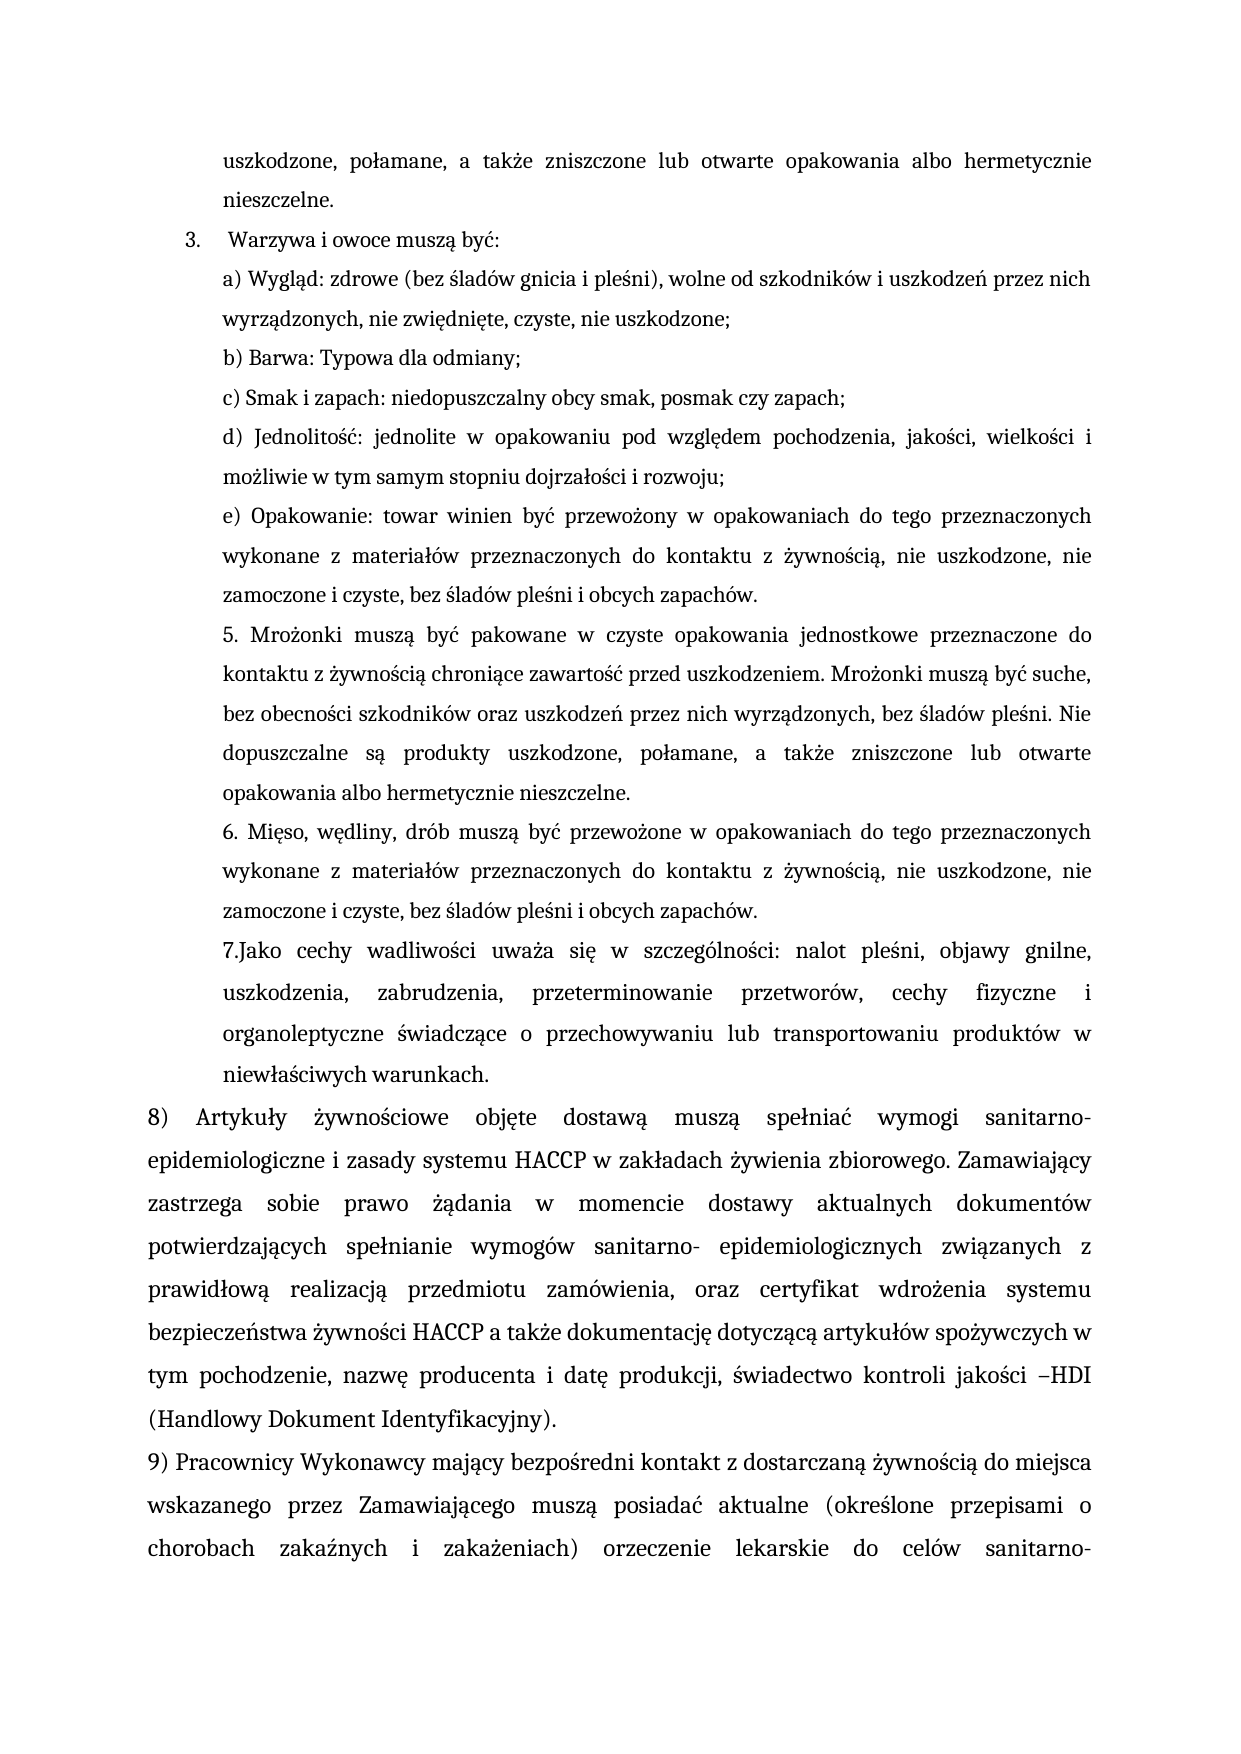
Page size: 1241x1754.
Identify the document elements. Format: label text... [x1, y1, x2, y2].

list d) Jednolitość: jednolite w opakowaniu pod względem pochodzenia, jakości, wielkości i możliwie w tym samym stopniu dojrzałości i rozwoju; [223, 424, 1093, 490]
list Warzywa i owoce muszą być: [185, 227, 1093, 253]
list e) Opakowanie: towar winien być przewożony w opakowaniach do tego przeznaczonych wykonane z materiałów przeznaczonych do kontaktu z żywnością, nie uszkodzone, nie zamoczone i czyste, bez śladów pleśni i obcych zapachów. [223, 503, 1093, 608]
list 5. Mrożonki muszą być pakowane w czyste opakowania jednostkowe przeznaczone do kontaktu z żywnością chroniące zawartość przed uszkodzeniem. Mrożonki muszą być suche, bez obecności szkodników oraz uszkodzeń przez nich wyrządzonych, bez śladów pleśni. Nie dopuszczalne są produkty uszkodzone, połamane, a także zniszczone lub otwarte opakowania albo hermetycznie nieszczelne. [223, 621, 1093, 806]
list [185, 148, 1093, 213]
list a) Wygląd: zdrowe (bez śladów gnicia i pleśni), wolne od szkodników i uszkodzeń przez nich wyrządzonych, nie zwiędnięte, czyste, nie uszkodzone; [223, 266, 1093, 332]
list 6. Mięso, wędliny, drób muszą być przewożone w opakowaniach do tego przeznaczonych wykonane z materiałów przeznaczonych do kontaktu z żywnością, nie uszkodzone, nie zamoczone i czyste, bez śladów pleśni i obcych zapachów. [223, 819, 1093, 924]
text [148, 1448, 1093, 1563]
list 7.Jako cechy wadliwości uważa się w szczególności: nalot pleśni, objawy gnilne, uszkodzenia, zabrudzenia, przeterminowanie przetworów, cechy fizyczne i organoleptyczne świadczące o przechowywaniu lub transportowaniu produktów w niewłaściwych warunkach. [223, 937, 1093, 1089]
list c) Smak i zapach: niedopuszczalny obcy smak, posmak czy zapach; [223, 384, 1093, 411]
text 8) Artykuły żywnościowe objęte dostawą muszą spełniać wymogi sanitarno-epidemiologiczne i zasady systemu HACCP w zakładach żywienia zbiorowego. Zamawiający zastrzega sobie prawo żądania w momencie dostawy aktualnych dokumentów potwierdzających spełnianie wymogów sanitarno- epidemiologicznych związanych z prawidłową realizacją przedmiotu zamówienia, oraz certyfikat wdrożenia systemu bezpieczeństwa żywności HACCP a także dokumentację dotyczącą artykułów spożywczych w tym pochodzenie, nazwę producenta i datę produkcji, świadectwo kontroli jakości –HDI (Handlowy Dokument Identyfikacyjny). [148, 1103, 1093, 1433]
list b) Barwa: Typowa dla odmiany; [223, 345, 1093, 371]
